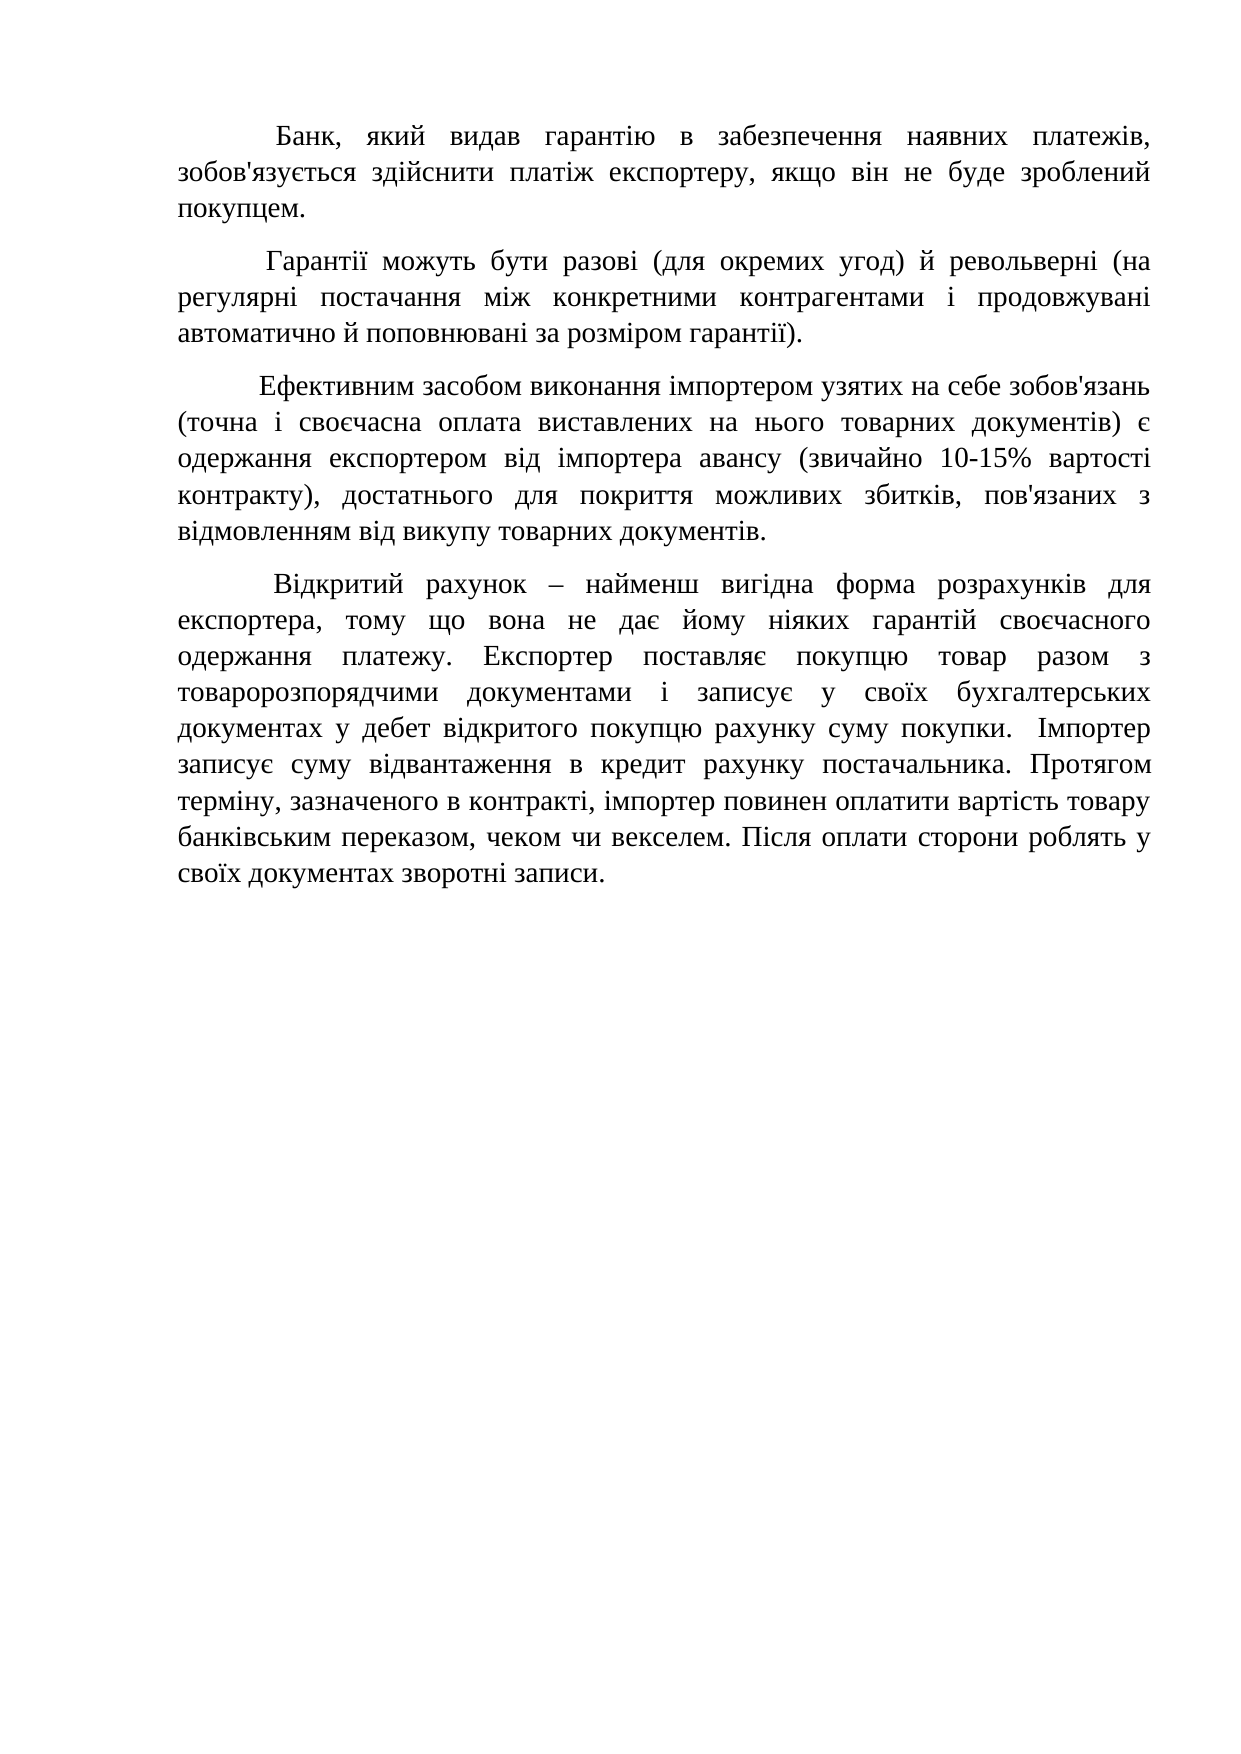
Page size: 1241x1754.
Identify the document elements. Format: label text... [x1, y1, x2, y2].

text Відкритий рахунок – найменш вигідна форма розрахунків для експортера, тому що вона не дає йому ніяких гарантій своєчасного одержання платежу. Експортер поставляє покупцю товар разом з товаророзпорядчими документами і записує у своїх бухгалтерських документах у дебет відкритого покупцю рахунку суму покупки. Імпортер записує суму відвантаження в кредит рахунку постачальника. Протягом терміну, зазначеного в контракті, імпортер повинен оплатити вартість товару банківським переказом, чеком чи векселем. Після оплати сторони роблять у своїх документах зворотні записи. [177, 566, 1152, 888]
text Ефективним засобом виконання імпортером узятих на себе зобов'язань (точна і своєчасна оплата виставлених на нього товарних документів) є одержання експортером від імпортера авансу (звичайно 10-15% вартості контракту), достатнього для покриття можливих збитків, пов'язаних з відмовленням від викупу товарних документів. [177, 368, 1152, 546]
text Банк, який видав гарантію в забезпечення наявних платежів, зобов'язується здійснити платіж експортеру, якщо він не буде зроблений покупцем. [177, 118, 1152, 224]
text Гарантії можуть бути разові (для окремих угод) й револьверні (на регулярні постачання між конкретними контрагентами і продовжувані автоматично й поповнювані за розміром гарантії). [177, 243, 1152, 349]
